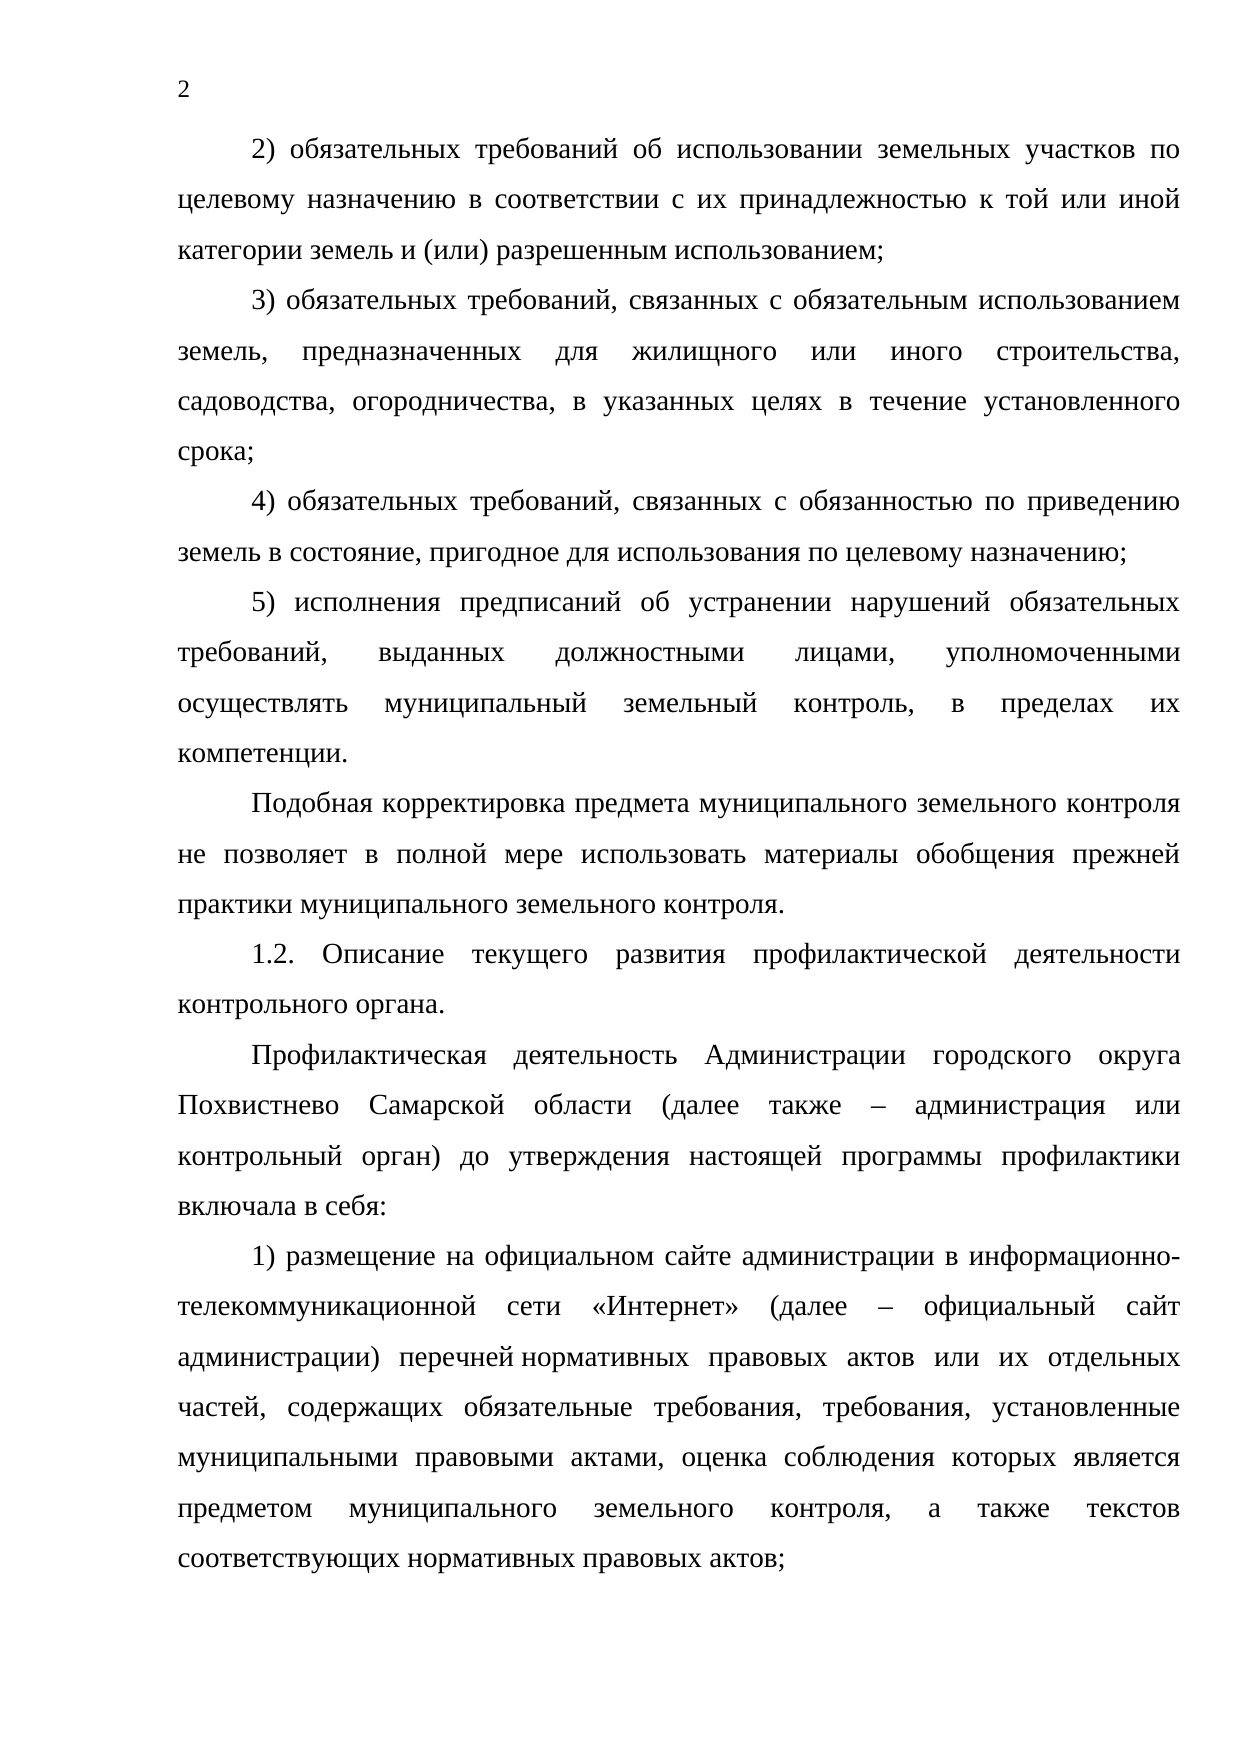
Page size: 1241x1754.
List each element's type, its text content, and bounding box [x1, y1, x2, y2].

text 5) исполнения предписаний об устранении нарушений обязательных требований, выданных должностными лицами, уполномоченными осуществлять муниципальный земельный контроль, в пределах их компетенции. [177, 584, 1181, 769]
text Подобная корректировка предмета муниципального земельного контроля не позволяет в полной мере использовать материалы обобщения прежней практики муниципального земельного контроля. [177, 785, 1181, 919]
text 1) размещение на официальном сайте администрации в информационно-телекоммуникационной сети «Интернет» (далее – официальный сайт администрации) перечней нормативных правовых актов или их отдельных частей, содержащих обязательные требования, требования, установленные муниципальными правовыми актами, оценка соблюдения которых является предметом муниципального земельного контроля, а также текстов соответствующих нормативных правовых актов; [177, 1238, 1181, 1574]
text 3) обязательных требований, связанных с обязательным использованием земель, предназначенных для жилищного или иного строительства, садоводства, огородничества, в указанных целях в течение установленного срока; [177, 282, 1181, 467]
text Профилактическая деятельность Администрации городского округа Похвистнево Самарской области (далее также – администрация или контрольный орган) до утверждения настоящей программы профилактики включала в себя: [177, 1037, 1181, 1221]
text 2) обязательных требований об использовании земельных участков по целевому назначению в соответствии с их принадлежностью к той или иной категории земель и (или) разрешенным использованием; [177, 131, 1181, 266]
text 4) обязательных требований, связанных с обязанностью по приведению земель в состояние, пригодное для использования по целевому назначению; [177, 483, 1181, 567]
text 1.2. Описание текущего развития профилактической деятельности контрольного органа. [177, 936, 1181, 1020]
